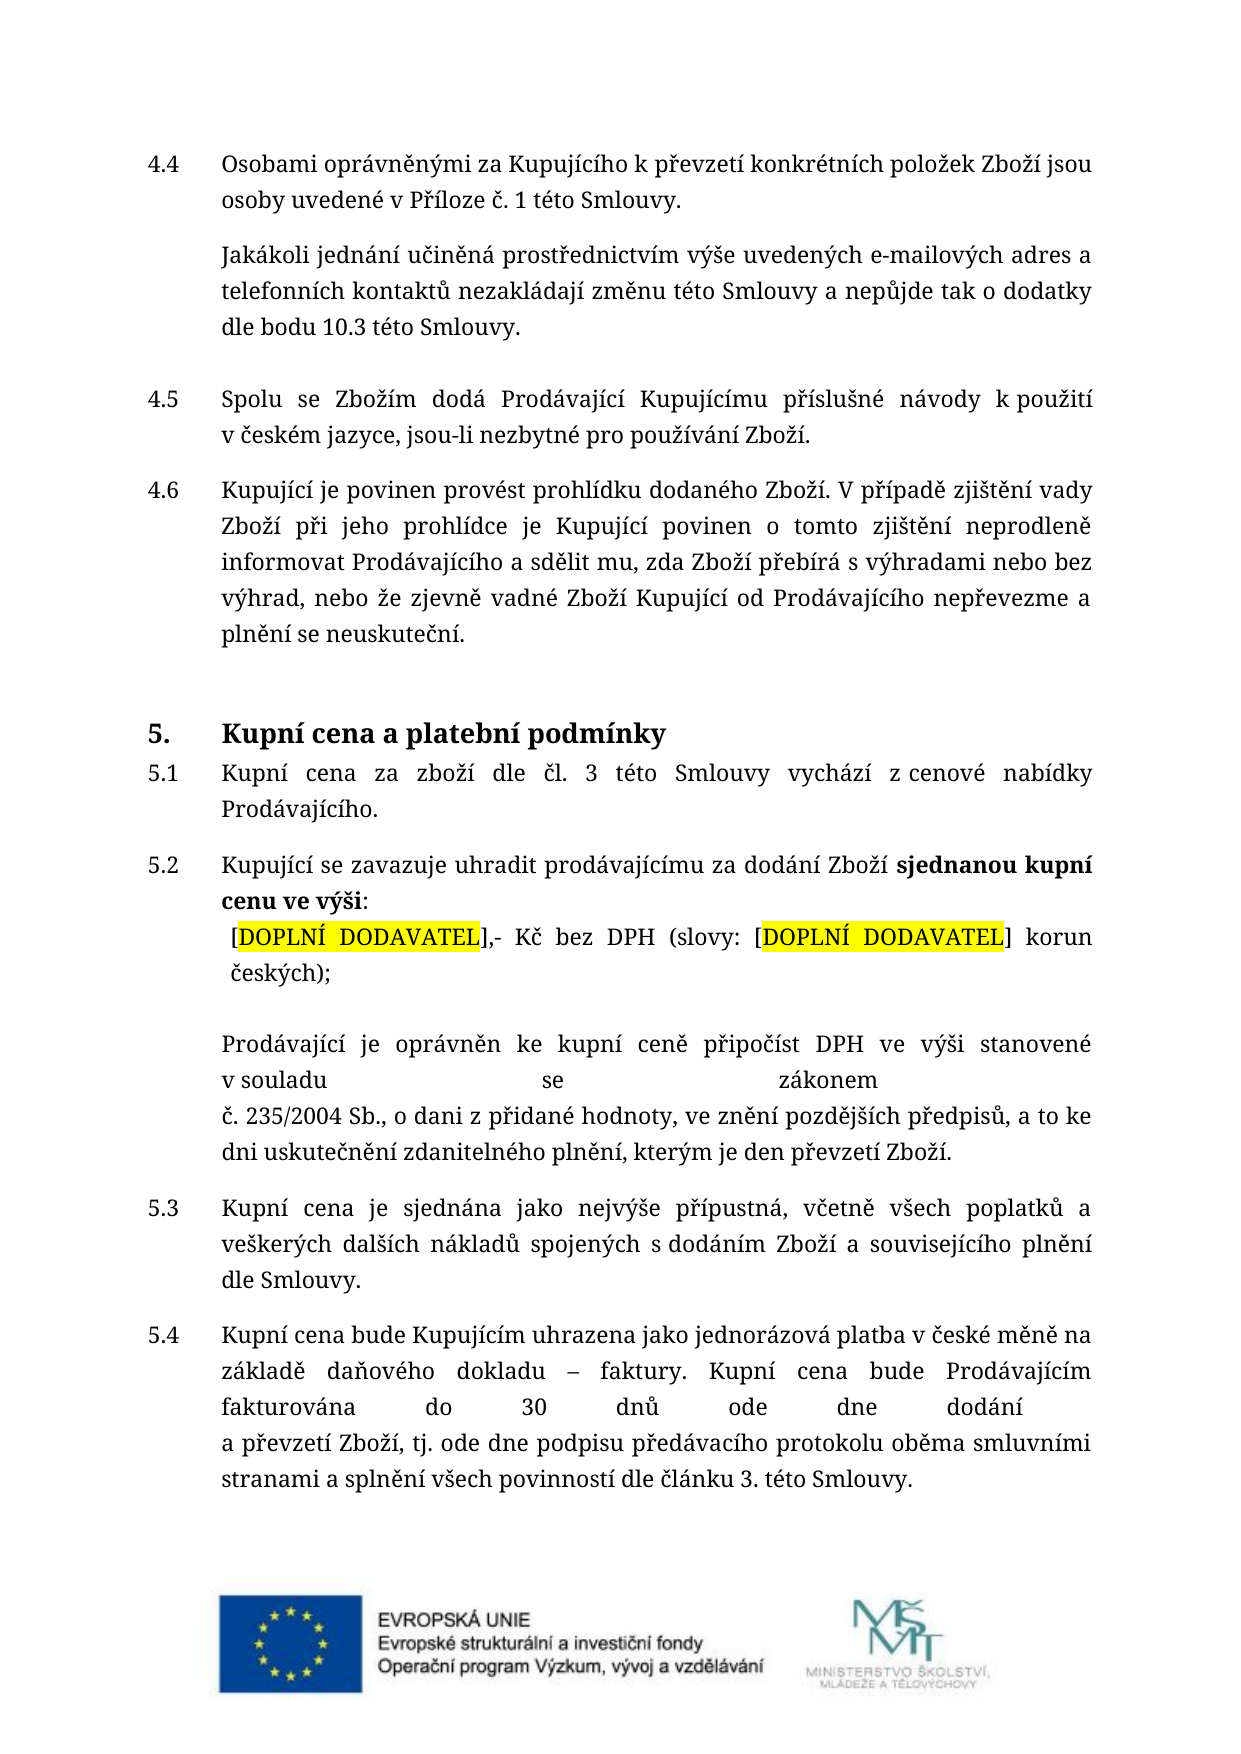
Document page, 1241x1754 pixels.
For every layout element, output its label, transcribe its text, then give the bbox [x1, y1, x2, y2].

text 5.1 Kupní cena za zboží dle čl. 3 této Smlouvy vychází z cenové nabídky Prodávajícího. [148, 757, 1093, 824]
text 5.3 Kupní cena je sjednána jako nejvýše přípustná, včetně všech poplatků a veškerých dalších nákladů spojených s dodáním Zboží a souvisejícího plnění dle Smlouvy. [148, 1192, 1093, 1295]
text 4.4 Osobami oprávněnými za Kupujícího k převzetí konkrétních položek Zboží jsou osoby uvedené v Příloze č. 1 této Smlouvy. [148, 148, 1093, 215]
text 4.6 Kupující je povinen provést prohlídku dodaného Zboží. V případě zjištění vady Zboží při jeho prohlídce je Kupující povinen o tomto zjištění neprodleně informovat Prodávajícího a sdělit mu, zda Zboží přebírá s výhradami nebo bez výhrad, nebo že zjevně vadné Zboží Kupující od Prodávajícího nepřevezme a plnění se neuskuteční. [148, 474, 1093, 649]
text 4.5 Spolu se Zbožím dodá Prodávající Kupujícímu příslušné návody k použití v českém jazyce, jsou-li nezbytné pro používání Zboží. [148, 383, 1093, 450]
text Prodávající je oprávněn ke kupní ceně připočíst DPH ve výši stanovené v souladu se zákonem č. 235/2004 Sb., o dani z přidané hodnoty, ve znění pozdějších předpisů, a to ke dni uskutečnění zdanitelného plnění, kterým je den převzetí Zboží. [221, 1028, 1093, 1167]
text 5.4 Kupní cena bude Kupujícím uhrazena jako jednorázová platba v české měně na základě daňového dokladu – faktury. Kupní cena bude Prodávajícím fakturována do 30 dnů ode dne dodání a převzetí Zboží, tj. ode dne podpisu předávacího protokolu oběma smluvními stranami a splnění všech povinností dle článku 3. této Smlouvy. [148, 1319, 1093, 1494]
text 5.2 Kupující se zavazuje uhradit prodávajícímu za dodání Zboží sjednanou kupní cenu ve výši: [148, 849, 1093, 916]
picture [147, 1547, 1068, 1729]
text Jakákoli jednání učiněná prostřednictvím výše uvedených e-mailových adres a telefonních kontaktů nezakládají změnu této Smlouvy a nepůjde tak o dodatky dle bodu 10.3 této Smlouvy. [221, 239, 1093, 342]
list [DOPLNÍ DODAVATEL],- Kč bez DPH (slovy: [DOPLNÍ DODAVATEL] korun českých); [230, 921, 1093, 988]
text 5. Kupní cena a platební podmínky [148, 715, 1093, 752]
